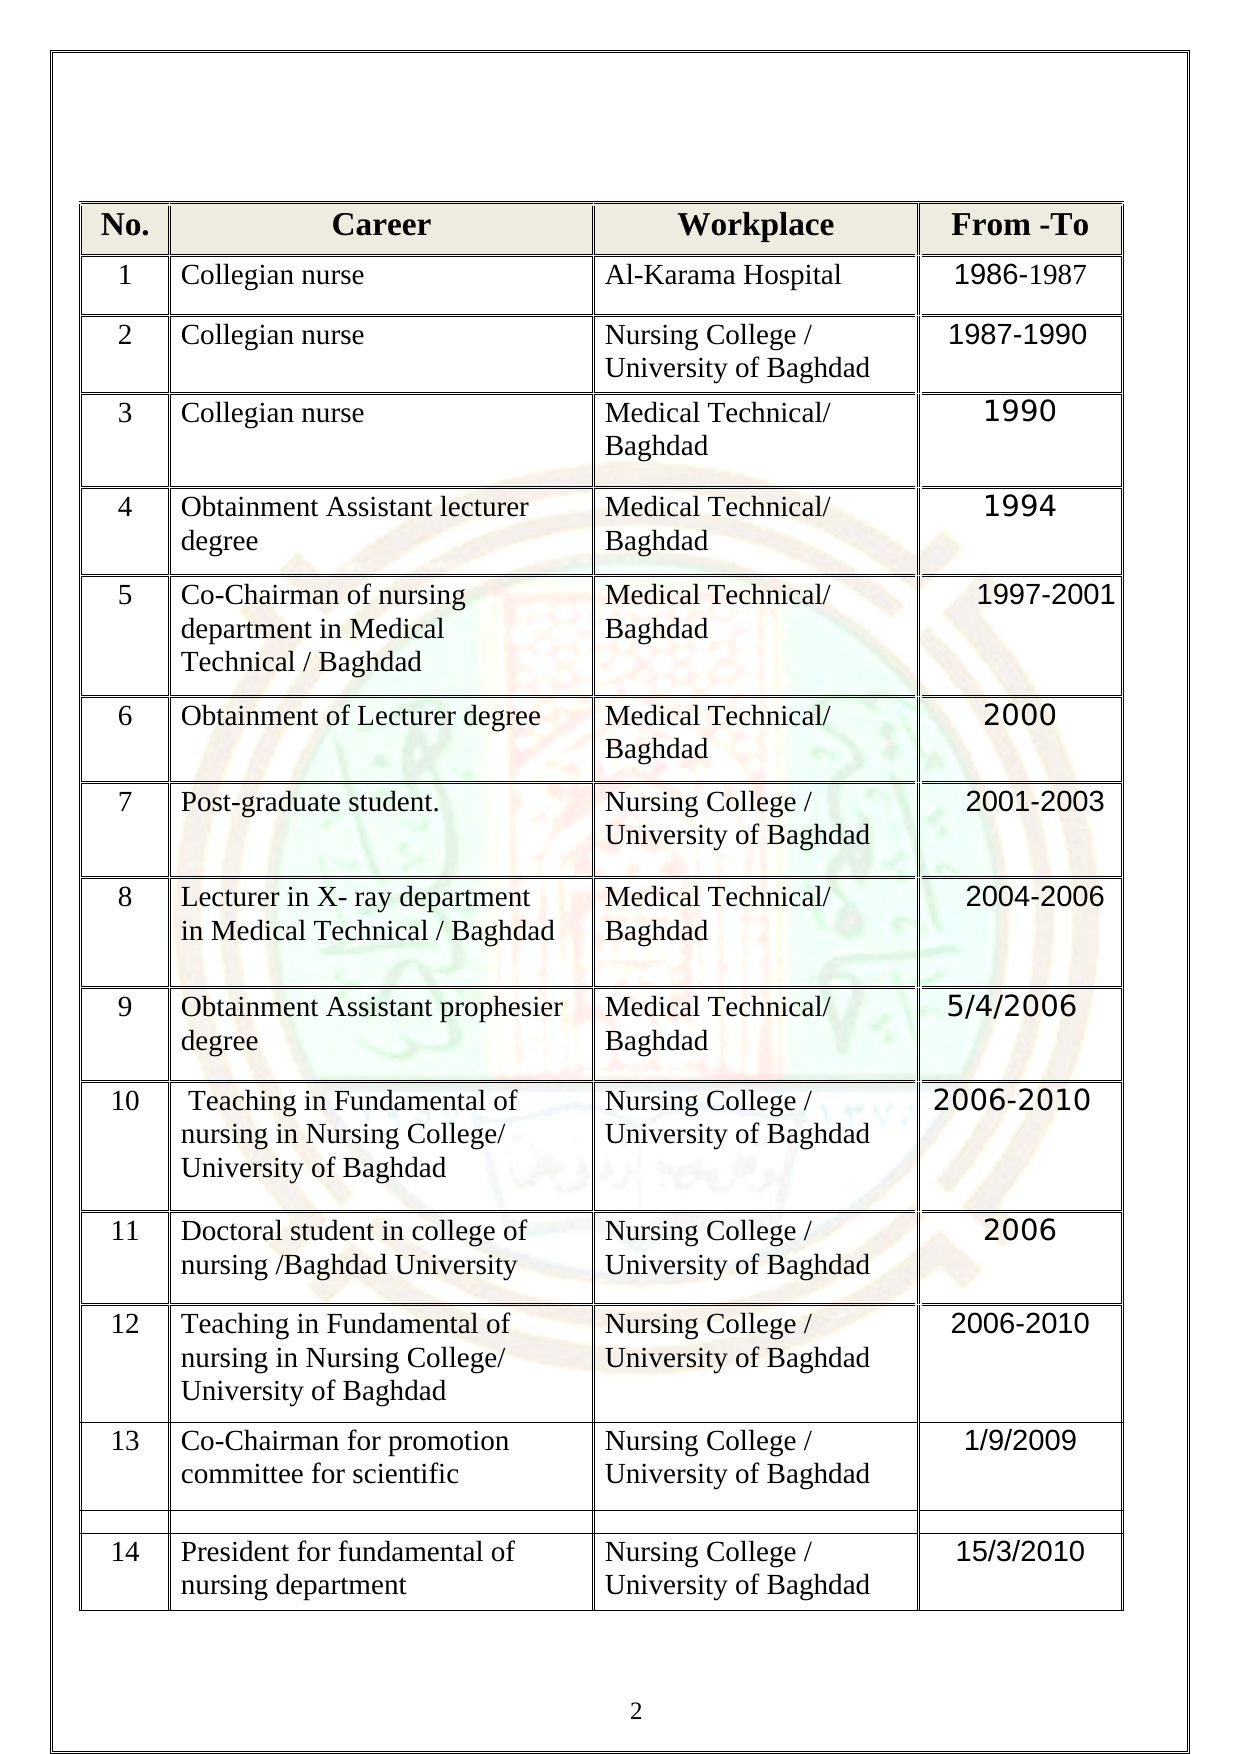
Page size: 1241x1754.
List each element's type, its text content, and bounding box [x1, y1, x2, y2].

table_cell 2000 [920, 695, 1121, 781]
table_cell [171, 1511, 592, 1533]
table_cell Medical Technical/ Baghdad [593, 574, 918, 695]
table_cell 2006-2010 [920, 1080, 1121, 1210]
table_cell 2001-2003 [920, 781, 1121, 876]
table_cell Collegian nurse [171, 257, 592, 314]
table_cell Nursing College / University of Baghdad [595, 1080, 917, 1210]
table_cell 6 [82, 698, 168, 781]
table_cell Nursing College / University of Baghdad [595, 314, 917, 392]
table_cell 11 [82, 1213, 168, 1303]
table_cell Medical Technical/ Baghdad [595, 392, 917, 486]
table_cell 9 [82, 989, 168, 1080]
table_cell Nursing College / University of Baghdad [595, 781, 917, 876]
table_cell Doctoral student in college of nursing /Baghdad University [171, 1213, 592, 1303]
table_cell Medical Technical/ Baghdad [593, 486, 918, 574]
table_header From -To [920, 204, 1122, 254]
table_cell Obtainment Assistant lecturer degree [171, 489, 592, 574]
table_cell [82, 1511, 168, 1533]
table_cell Collegian nurse [171, 395, 592, 486]
table_cell Medical Technical/ Baghdad [595, 695, 917, 781]
table_cell 1/9/2009 [920, 1423, 1121, 1510]
table_cell Co-Chairman of nursing department in Medical Technical / Baghdad [171, 577, 592, 695]
table_cell Collegian nurse [171, 317, 592, 392]
table_cell 14 [82, 1534, 168, 1610]
table_cell 3 [82, 395, 168, 486]
table_cell 10 [82, 1083, 168, 1210]
table_cell Medical Technical/ Baghdad [593, 876, 918, 986]
table_cell Teaching in Fundamental of nursing in Nursing College/ University of Baghdad [171, 1306, 592, 1422]
table_header Career [169, 204, 593, 254]
table_cell Lecturer in X- ray department in Medical Technical / Baghdad [171, 879, 592, 986]
table_cell 1 [82, 257, 168, 314]
table_cell [920, 1511, 1121, 1533]
table_cell 1994 [918, 486, 1122, 574]
table_cell Nursing College / University of Baghdad [595, 1423, 917, 1510]
table_cell 15/3/2010 [920, 1534, 1121, 1610]
table_cell Post-graduate student. [171, 784, 592, 876]
table_cell 2006-2010 [918, 1303, 1122, 1422]
table_cell 12 [82, 1306, 168, 1422]
table_cell Obtainment Assistant prophesier degree [171, 989, 592, 1080]
table_cell Nursing College / University of Baghdad [593, 1210, 918, 1303]
table_cell President for fundamental of nursing department [171, 1534, 592, 1610]
table_cell Obtainment of Lecturer degree [171, 698, 592, 781]
table_cell 1990 [920, 392, 1121, 486]
table_cell Nursing College / University of Baghdad [593, 1303, 918, 1422]
table_cell [595, 1511, 917, 1533]
table_header No. [81, 204, 169, 254]
table_cell 4 [82, 489, 168, 574]
table_cell Al-Karama Hospital [595, 254, 917, 314]
table_cell Medical Technical/ Baghdad [593, 986, 918, 1080]
table_cell 2 [82, 317, 168, 392]
table_header Workplace [593, 204, 917, 254]
table_cell 7 [82, 784, 168, 876]
table_cell 5/4/2006 [918, 986, 1122, 1080]
table_cell 5 [82, 577, 168, 695]
table_cell 13 [82, 1423, 168, 1510]
table_cell 1997-2001 [918, 574, 1122, 695]
table_cell 1986-1987 [920, 254, 1121, 314]
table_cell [595, 1534, 917, 1610]
table_cell Teaching in Fundamental of nursing in Nursing College/ University of Baghdad [171, 1083, 592, 1210]
table_cell 2004-2006 [918, 876, 1122, 986]
table_cell 2006 [918, 1210, 1122, 1303]
table_cell Co-Chairman for promotion committee for scientific [171, 1423, 592, 1510]
table_cell 8 [82, 879, 168, 986]
table_cell 1987-1990 [920, 314, 1121, 392]
